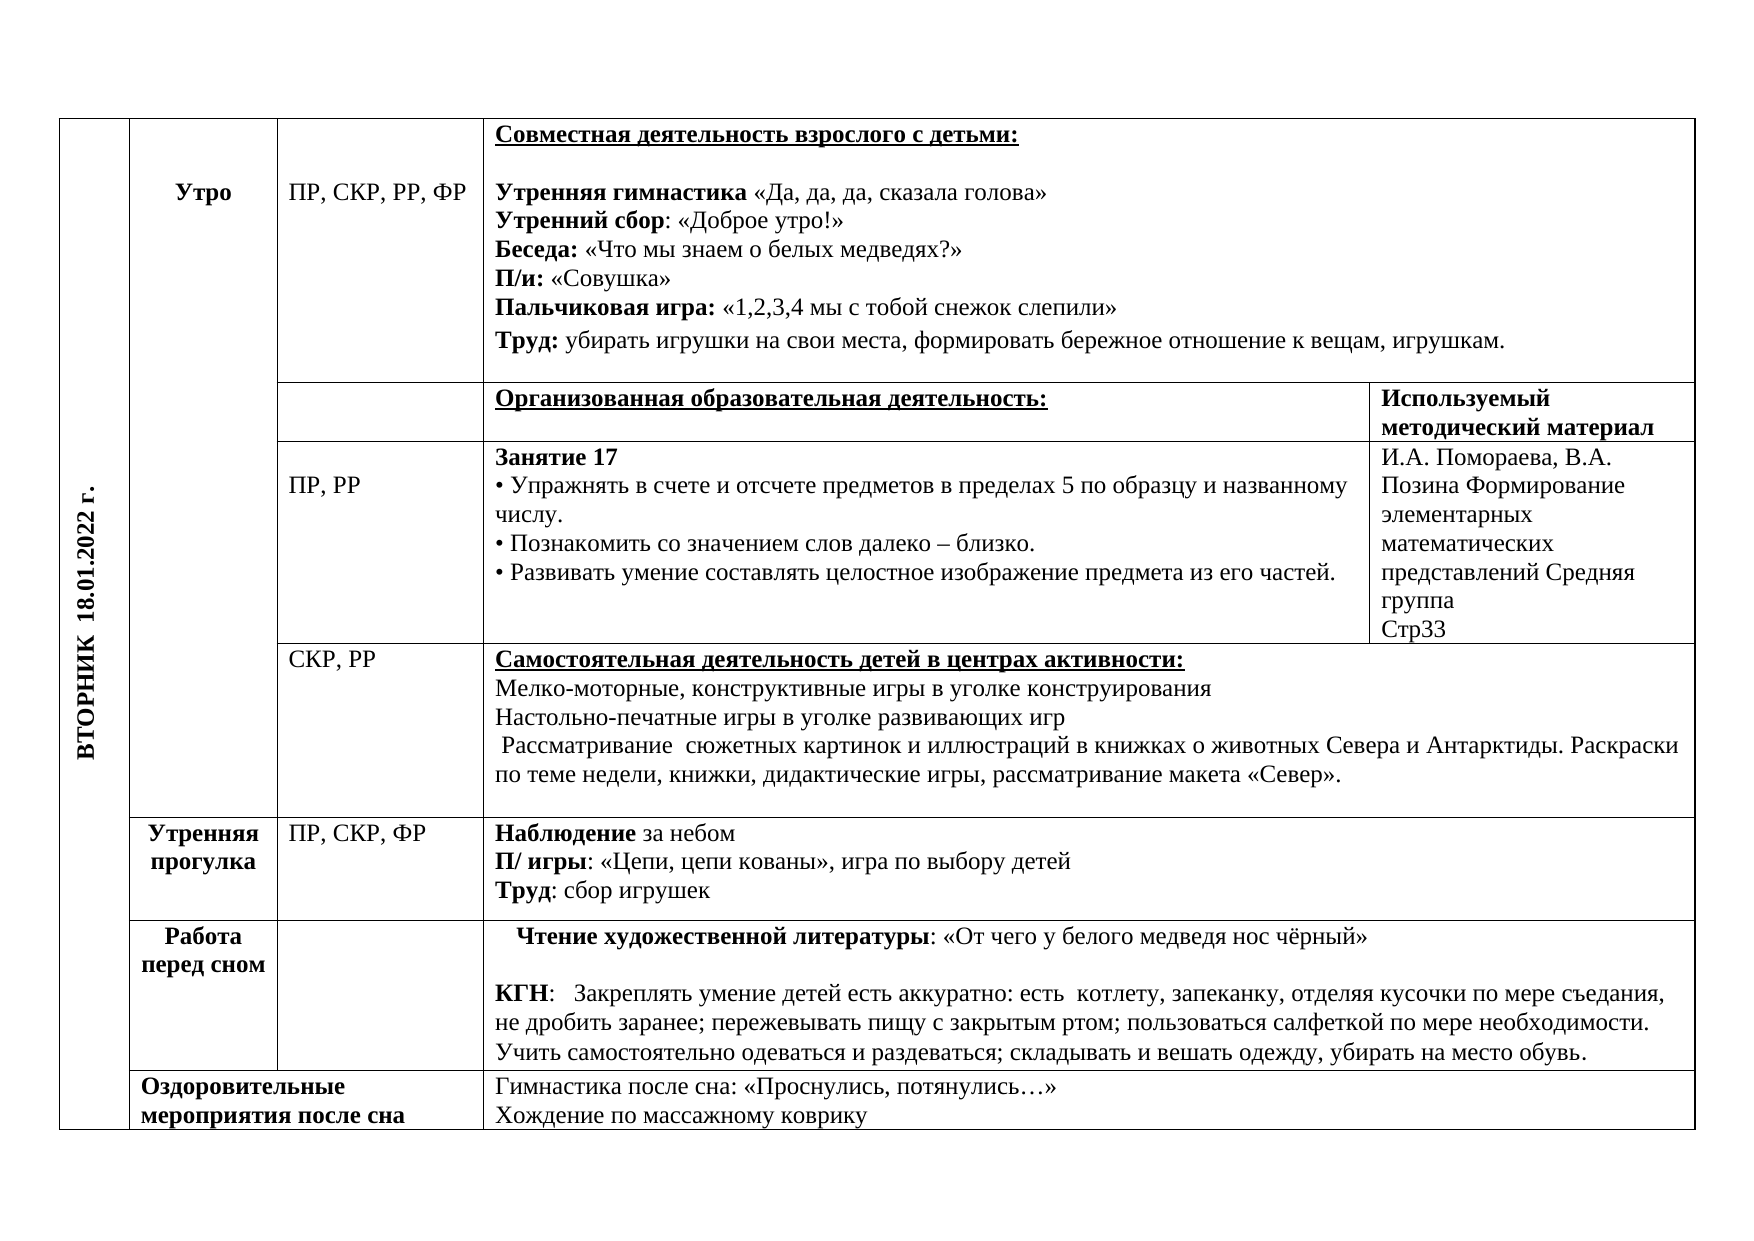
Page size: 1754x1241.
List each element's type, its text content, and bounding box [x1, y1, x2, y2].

table_cell Работа перед сном [130, 921, 277, 1070]
table_cell ПР, СКР, РР, ФР [278, 119, 483, 382]
table_cell СКР, РР [278, 644, 483, 817]
table_cell Чтение художественной литературы: «От чего у белого медведя нос чёрный» КГН: Закреплять умение детей есть аккуратно: есть котлету, запеканку, отделяя кусочки по мере съедания, не дробить заранее; пережевывать пищу с закрытым ртом; пользоваться салфеткой по мере необходимости. Учить самостоятельно одеваться и раздеваться; складывать и вешать одежду, убирать на место обувь. [484, 921, 1694, 1070]
table_cell Утро [130, 119, 277, 817]
table_cell Используемый методический материал [1370, 383, 1694, 441]
table_cell Утренняя прогулка [130, 818, 277, 920]
table_cell ВТОРНИК 18.01.2022 г. [60, 119, 129, 1129]
table_cell Организованная образовательная деятельность: [484, 383, 1369, 441]
table_cell И.А. Помораева, В.А. Позина Формирование элементарных математических представлений Средняя группа Стр33 [1370, 442, 1694, 643]
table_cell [130, 1071, 483, 1129]
table_cell [278, 383, 483, 441]
table_cell ПР, СКР, ФР [278, 818, 483, 920]
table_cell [484, 1071, 1694, 1129]
table_cell [278, 921, 483, 1070]
table_cell Совместная деятельность взрослого с детьми: Утренняя гимнастика «Да, да, да, сказала голова» Утренний сбор: «Доброе утро!» Беседа: «Что мы знаем о белых медведях?» П/и: «Совушка» Пальчиковая игра: «1,2,3,4 мы с тобой снежок слепили» Труд: убирать игрушки на свои места, формировать бережное отношение к вещам, игрушкам. [484, 119, 1694, 382]
table_cell Занятие 17 • Упражнять в счете и отсчете предметов в пределах 5 по образцу и названному числу. • Познакомить со значением слов далеко – близко. • Развивать умение составлять целостное изображение предмета из его частей. [484, 442, 1369, 643]
table_cell ПР, РР [278, 442, 483, 643]
table_cell Наблюдение за небом П/ игры: «Цепи, цепи кованы», игра по выбору детей Труд: сбор игрушек [484, 818, 1694, 920]
table_cell Самостоятельная деятельность детей в центрах активности: Мелко-моторные, конструктивные игры в уголке конструирования Настольно-печатные игры в уголке развивающих игр Рассматривание сюжетных картинок и иллюстраций в книжках о животных Севера и Антарктиды. Раскраски по теме недели, книжки, дидактические игры, рассматривание макета «Север». [484, 644, 1694, 817]
